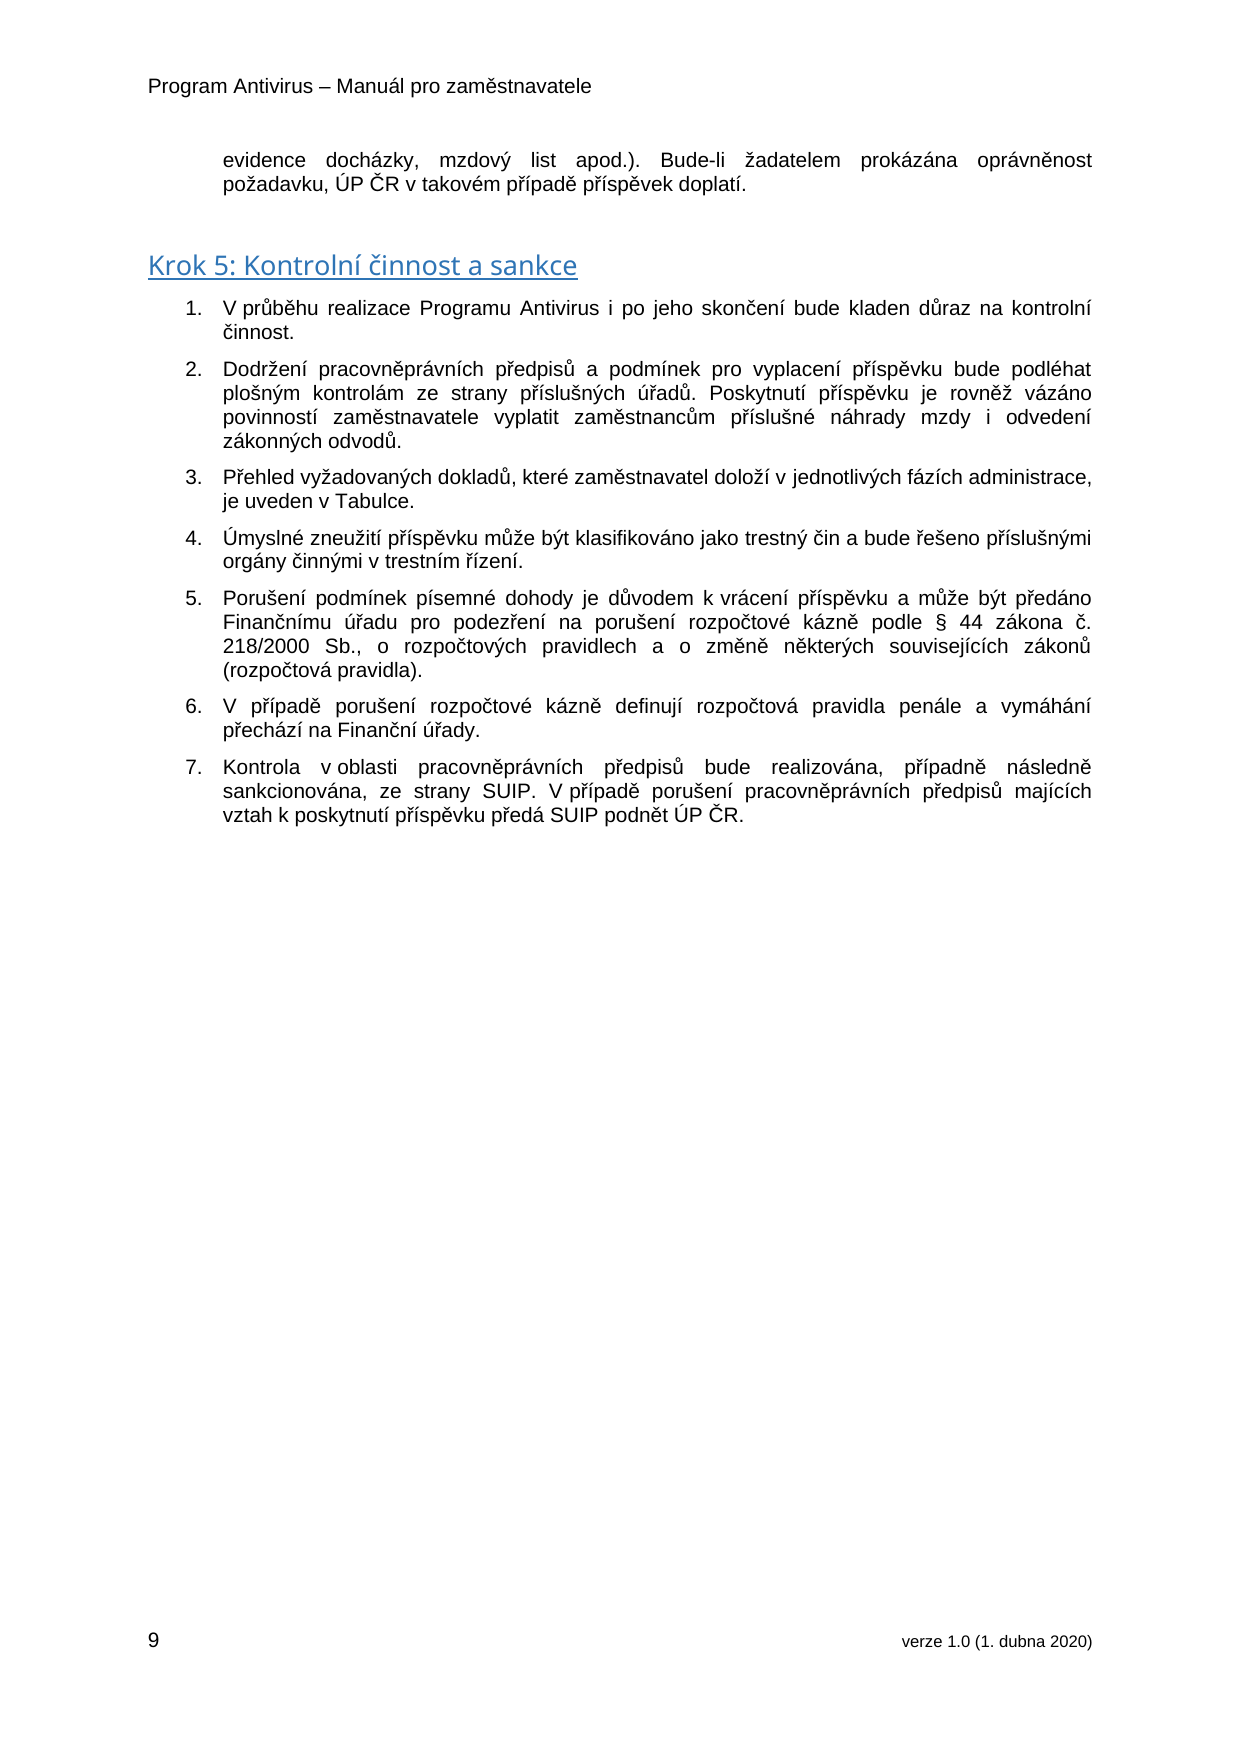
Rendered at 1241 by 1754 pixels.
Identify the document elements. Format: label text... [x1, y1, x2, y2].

list Kontrola v oblasti pracovněprávních předpisů bude realizována, případně následně sankcionována, ze strany SUIP. V případě porušení pracovněprávních předpisů majících vztah k poskytnutí příspěvku předá SUIP podnět ÚP ČR. [185, 754, 1093, 826]
subtitle Krok 5: Kontrolní činnost a sankce [148, 247, 1093, 284]
list Přehled vyžadovaných dokladů, které zaměstnavatel doloží v jednotlivých fázích administrace, je uveden v Tabulce. [185, 465, 1093, 513]
list V případě porušení rozpočtové kázně definují rozpočtová pravidla penále a vymáhání přechází na Finanční úřady. [185, 694, 1093, 742]
list V průběhu realizace Programu Antivirus i po jeho skončení bude kladen důraz na kontrolní činnost. [185, 296, 1093, 344]
list Úmyslné zneužití příspěvku může být klasifikováno jako trestný čin a bude řešeno příslušnými orgány činnými v trestním řízení. [185, 525, 1093, 573]
list Dodržení pracovněprávních předpisů a podmínek pro vyplacení příspěvku bude podléhat plošným kontrolám ze strany příslušných úřadů. Poskytnutí příspěvku je rovněž vázáno povinností zaměstnavatele vyplatit zaměstnancům příslušné náhrady mzdy i odvedení zákonných odvodů. [185, 357, 1093, 452]
list Porušení podmínek písemné dohody je důvodem k vrácení příspěvku a může být předáno Finančnímu úřadu pro podezření na porušení rozpočtové kázně podle § 44 zákona č. 218/2000 Sb., o rozpočtových pravidlech a o změně některých souvisejících zákonů (rozpočtová pravidla). [185, 586, 1093, 682]
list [185, 148, 1093, 196]
